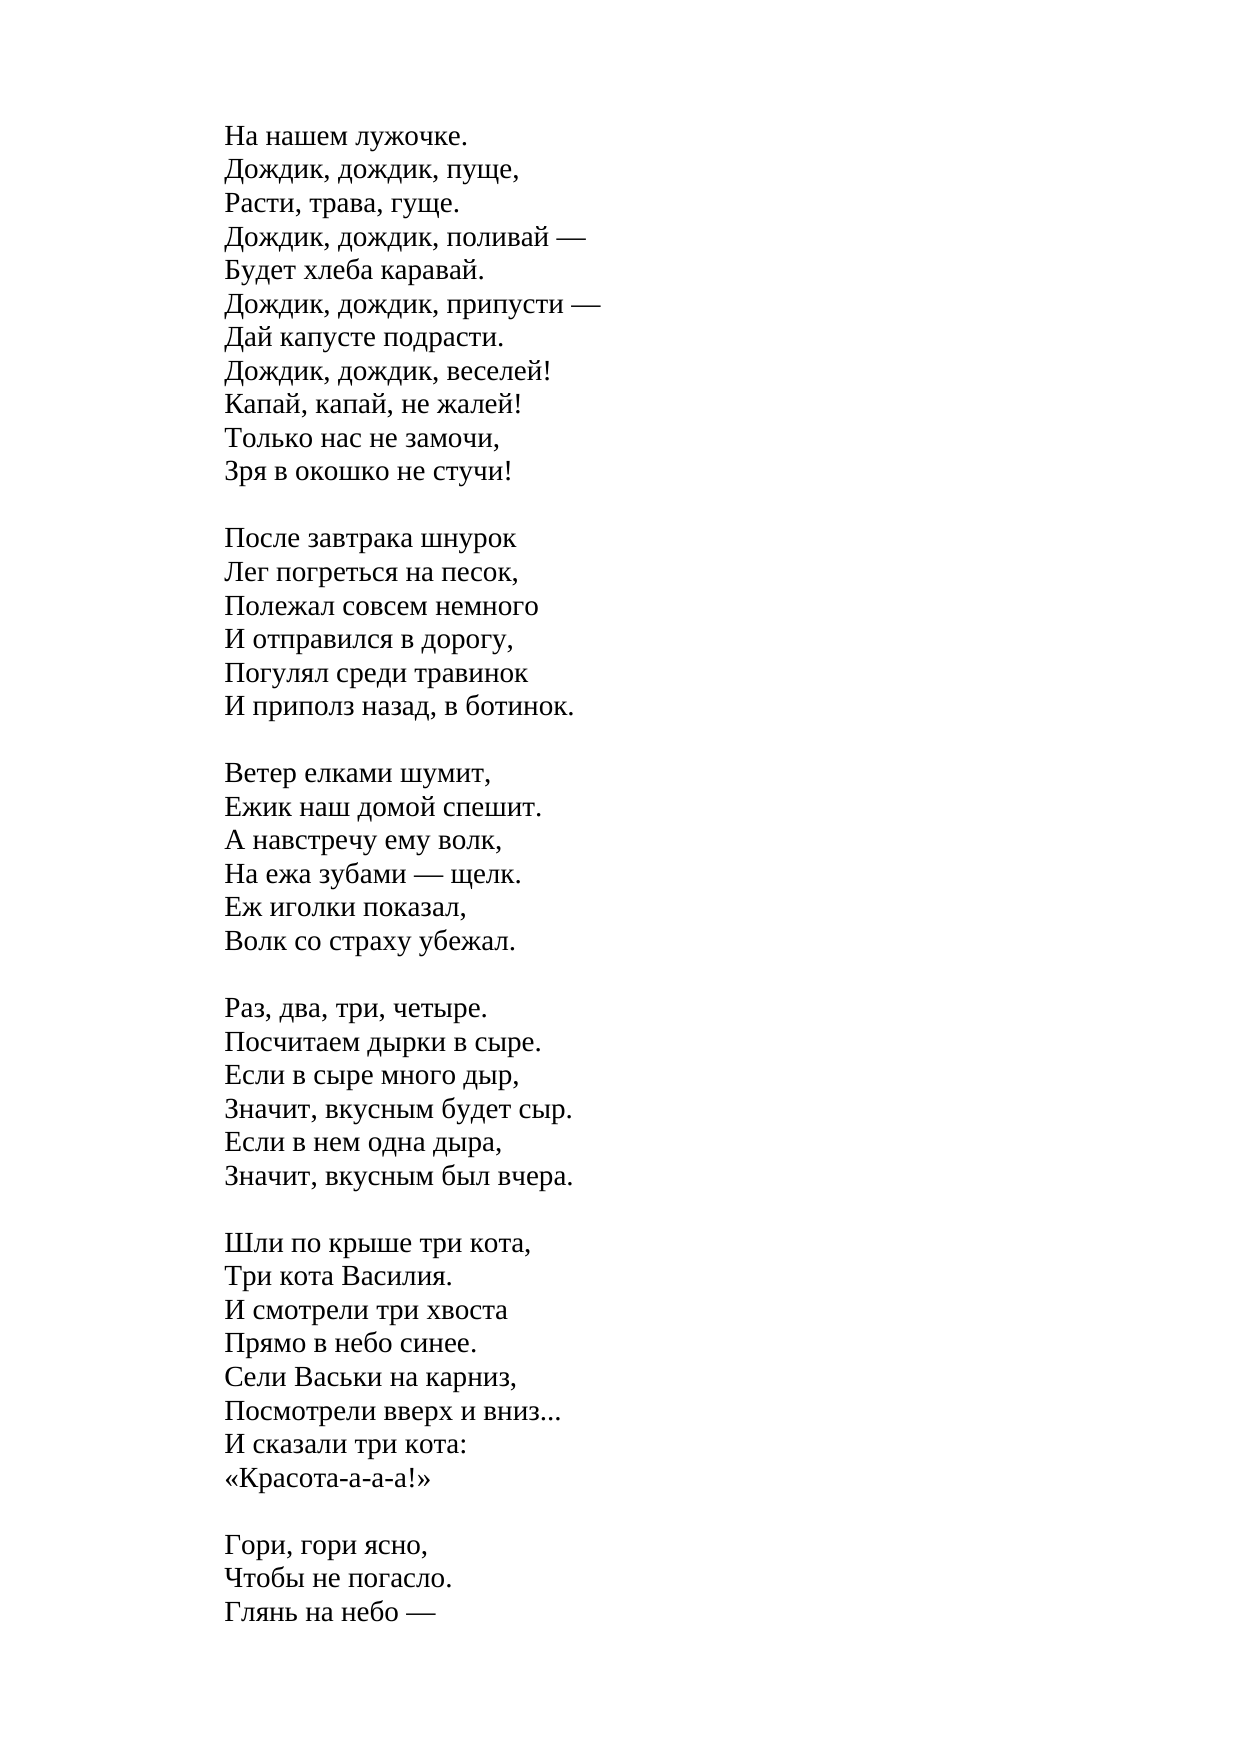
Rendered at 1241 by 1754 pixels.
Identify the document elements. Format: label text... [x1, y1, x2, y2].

text Если в нем одна дыра, [177, 1124, 1152, 1158]
text Лег погреться на песок, [177, 554, 1152, 588]
text И отправился в дорогу, [177, 621, 1152, 655]
text «Красота-а-а-а!» [177, 1460, 1152, 1493]
text И смотрели три хвоста [177, 1292, 1152, 1326]
text Значит, вкусным был вчера. [177, 1158, 1152, 1191]
text Прямо в небо синее. [177, 1326, 1152, 1359]
text Если в сыре много дыр, [177, 1057, 1152, 1091]
text Сели Васьки на карниз, [177, 1359, 1152, 1393]
text Расти, трава, гуще. [177, 185, 1152, 219]
text Только нас не замочи, [177, 420, 1152, 453]
text На ежа зубами — щелк. [177, 856, 1152, 889]
text Гори, гори ясно, [177, 1527, 1152, 1560]
text Погулял среди травинок [177, 655, 1152, 688]
text На нашем лужочке. [177, 118, 1152, 152]
text И сказали три кота: [177, 1426, 1152, 1460]
text Дождик, дождик, поливай — [177, 219, 1152, 252]
text Еж иголки показал, [177, 889, 1152, 923]
text А навстречу ему волк, [177, 822, 1152, 856]
text Полежал совсем немного [177, 588, 1152, 621]
text Дождик, дождик, припусти — [177, 286, 1152, 319]
text Чтобы не погасло. [177, 1560, 1152, 1594]
text Дай капусте подрасти. [177, 319, 1152, 353]
text Глянь на небо — [177, 1594, 1152, 1627]
text Волк со страху убежал. [177, 923, 1152, 957]
text Посмотрели вверх и вниз... [177, 1393, 1152, 1426]
text Шли по крыше три кота, [177, 1225, 1152, 1258]
text Значит, вкусным будет сыр. [177, 1091, 1152, 1124]
text Зря в окошко не стучи! [177, 453, 1152, 487]
text И приполз назад, в ботинок. [177, 688, 1152, 722]
text Дождик, дождик, пуще, [177, 152, 1152, 185]
text Будет хлеба каравай. [177, 252, 1152, 286]
text После завтрака шнурок [177, 521, 1152, 554]
text Раз, два, три, четыре. [177, 990, 1152, 1024]
text Ежик наш домой спешит. [177, 789, 1152, 822]
text Капай, капай, не жалей! [177, 386, 1152, 420]
text Дождик, дождик, веселей! [177, 353, 1152, 386]
text Посчитаем дырки в сыре. [177, 1024, 1152, 1057]
text Ветер елками шумит, [177, 755, 1152, 789]
text Три кота Василия. [177, 1258, 1152, 1292]
